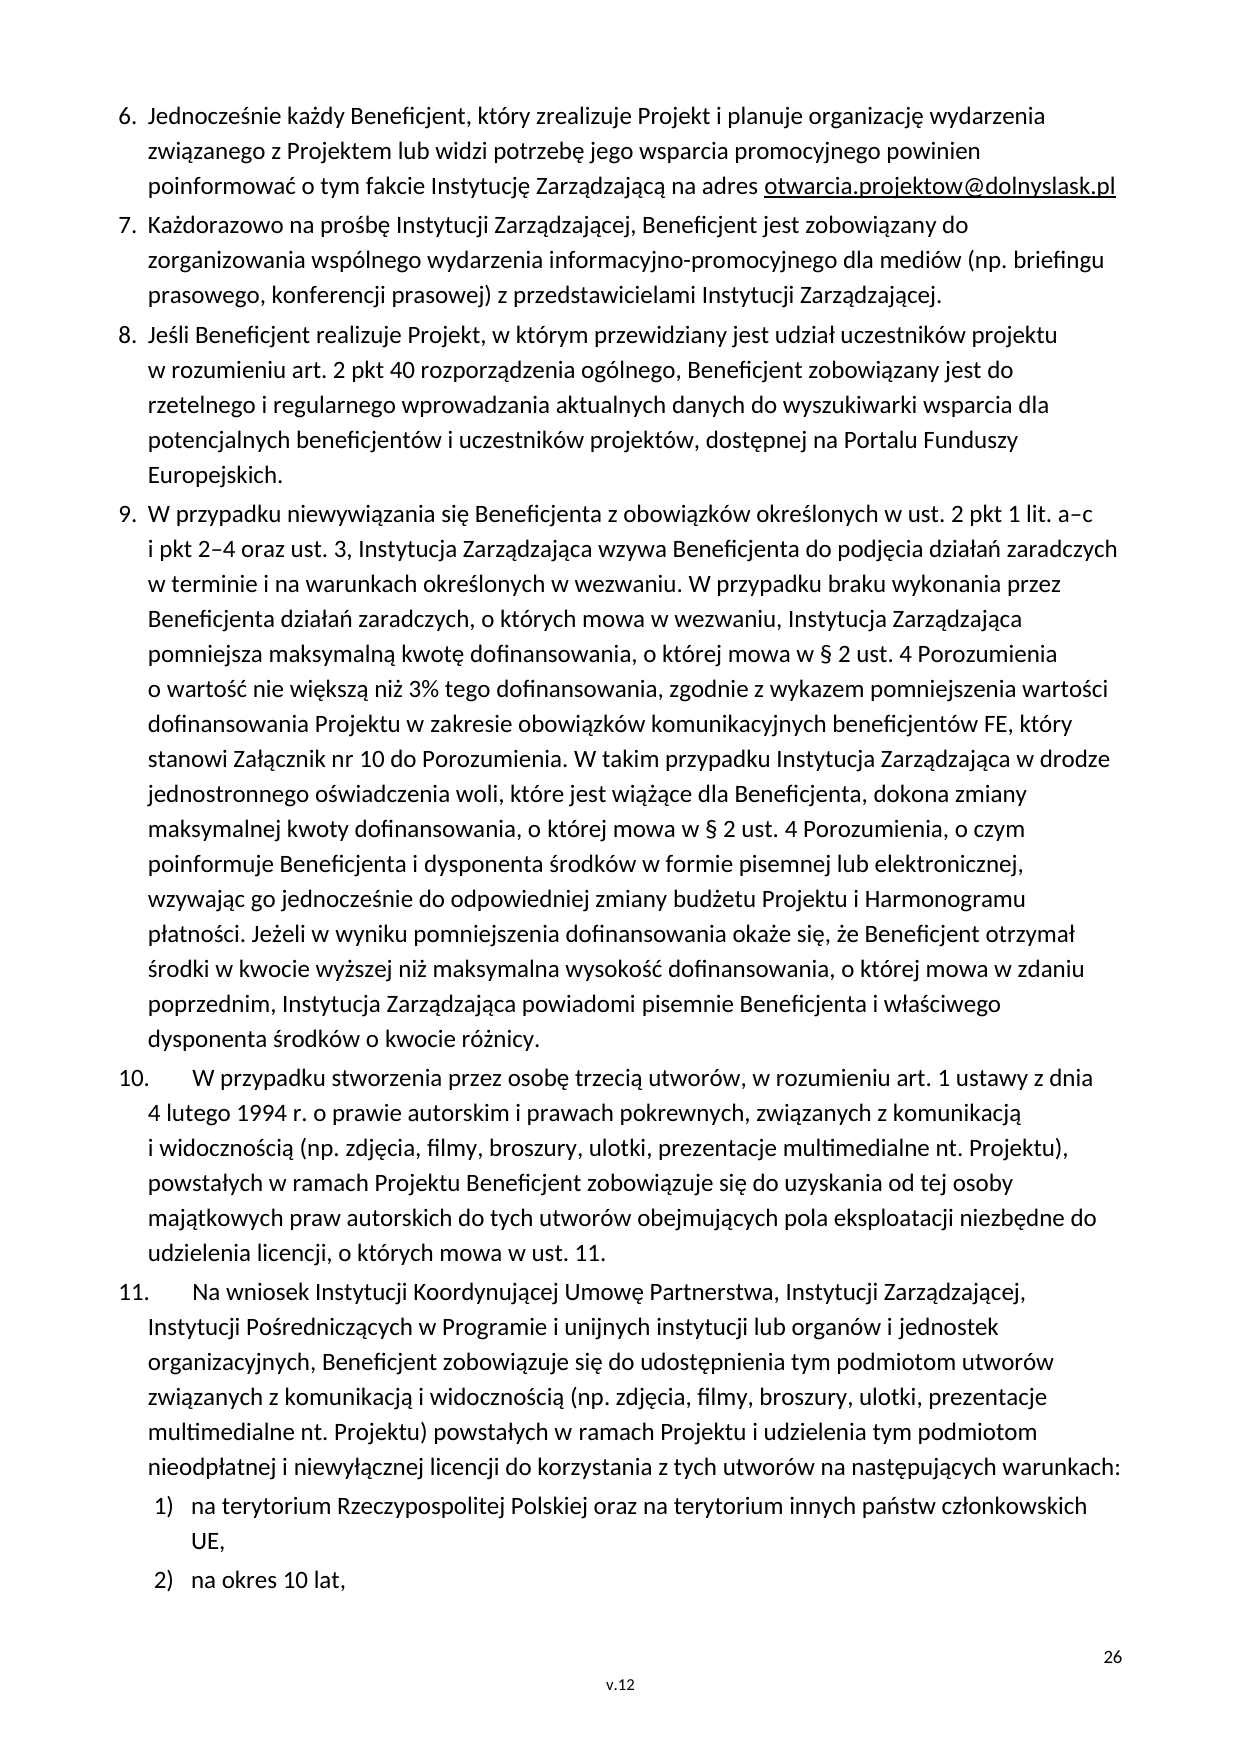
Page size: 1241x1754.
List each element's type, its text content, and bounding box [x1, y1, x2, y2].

list W przypadku stworzenia przez osobę trzecią utworów, w rozumieniu art. 1 ustawy z dnia 4 lutego 1994 r. o prawie autorskim i prawach pokrewnych, związanych z komunikacją i widocznością (np. zdjęcia, filmy, broszury, ulotki, prezentacje multimedialne nt. Projektu), powstałych w ramach Projektu Beneficjent zobowiązuje się do uzyskania od tej osoby majątkowych praw autorskich do tych utworów obejmujących pola eksploatacji niezbędne do udzielenia licencji, o których mowa w ust. 11. [118, 1062, 1122, 1268]
list W przypadku niewywiązania się Beneficjenta z obowiązków określonych w ust. 2 pkt 1 lit. a–c i pkt 2–4 oraz ust. 3, Instytucja Zarządzająca wzywa Beneficjenta do podjęcia działań zaradczych w terminie i na warunkach określonych w wezwaniu. W przypadku braku wykonania przez Beneficjenta działań zaradczych, o których mowa w wezwaniu, Instytucja Zarządzająca pomniejsza maksymalną kwotę dofinansowania, o której mowa w § 2 ust. 4 Porozumienia o wartość nie większą niż 3% tego dofinansowania, zgodnie z wykazem pomniejszenia wartości dofinansowania Projektu w zakresie obowiązków komunikacyjnych beneficjentów FE, który stanowi Załącznik nr 10 do Porozumienia. W takim przypadku Instytucja Zarządzająca w drodze jednostronnego oświadczenia woli, które jest wiążące dla Beneficjenta, dokona zmiany maksymalnej kwoty dofinansowania, o której mowa w § 2 ust. 4 Porozumienia, o czym poinformuje Beneficjenta i dysponenta środków w formie pisemnej lub elektronicznej, wzywając go jednocześnie do odpowiedniej zmiany budżetu Projektu i Harmonogramu płatności. Jeżeli w wyniku pomniejszenia dofinansowania okaże się, że Beneficjent otrzymał środki w kwocie wyższej niż maksymalna wysokość dofinansowania, o której mowa w zdaniu poprzednim, Instytucja Zarządzająca powiadomi pisemnie Beneficjenta i właściwego dysponenta środków o kwocie różnicy. [118, 498, 1122, 1053]
list na okres 10 lat, [153, 1564, 1122, 1595]
list Na wniosek Instytucji Koordynującej Umowę Partnerstwa, Instytucji Zarządzającej, Instytucji Pośredniczących w Programie i unijnych instytucji lub organów i jednostek organizacyjnych, Beneficjent zobowiązuje się do udostępnienia tym podmiotom utworów związanych z komunikacją i widocznością (np. zdjęcia, filmy, broszury, ulotki, prezentacje multimedialne nt. Projektu) powstałych w ramach Projektu i udzielenia tym podmiotom nieodpłatnej i niewyłącznej licencji do korzystania z tych utworów na następujących warunkach: [118, 1276, 1122, 1482]
list Jednocześnie każdy Beneficjent, który zrealizuje Projekt i planuje organizację wydarzenia związanego z Projektem lub widzi potrzebę jego wsparcia promocyjnego powinien poinformować o tym fakcie Instytucję Zarządzającą na adres otwarcia.projektow@dolnyslask.pl [118, 100, 1122, 201]
list Każdorazowo na prośbę Instytucji Zarządzającej, Beneficjent jest zobowiązany do zorganizowania wspólnego wydarzenia informacyjno-promocyjnego dla mediów (np. briefingu prasowego, konferencji prasowej) z przedstawicielami Instytucji Zarządzającej. [118, 209, 1122, 310]
list na terytorium Rzeczypospolitej Polskiej oraz na terytorium innych państw członkowskich UE, [153, 1490, 1122, 1556]
list Jeśli Beneficjent realizuje Projekt, w którym przewidziany jest udział uczestników projektu w rozumieniu art. 2 pkt 40 rozporządzenia ogólnego, Beneficjent zobowiązany jest do rzetelnego i regularnego wprowadzania aktualnych danych do wyszukiwarki wsparcia dla potencjalnych beneficjentów i uczestników projektów, dostępnej na Portalu Funduszy Europejskich. [118, 319, 1122, 489]
